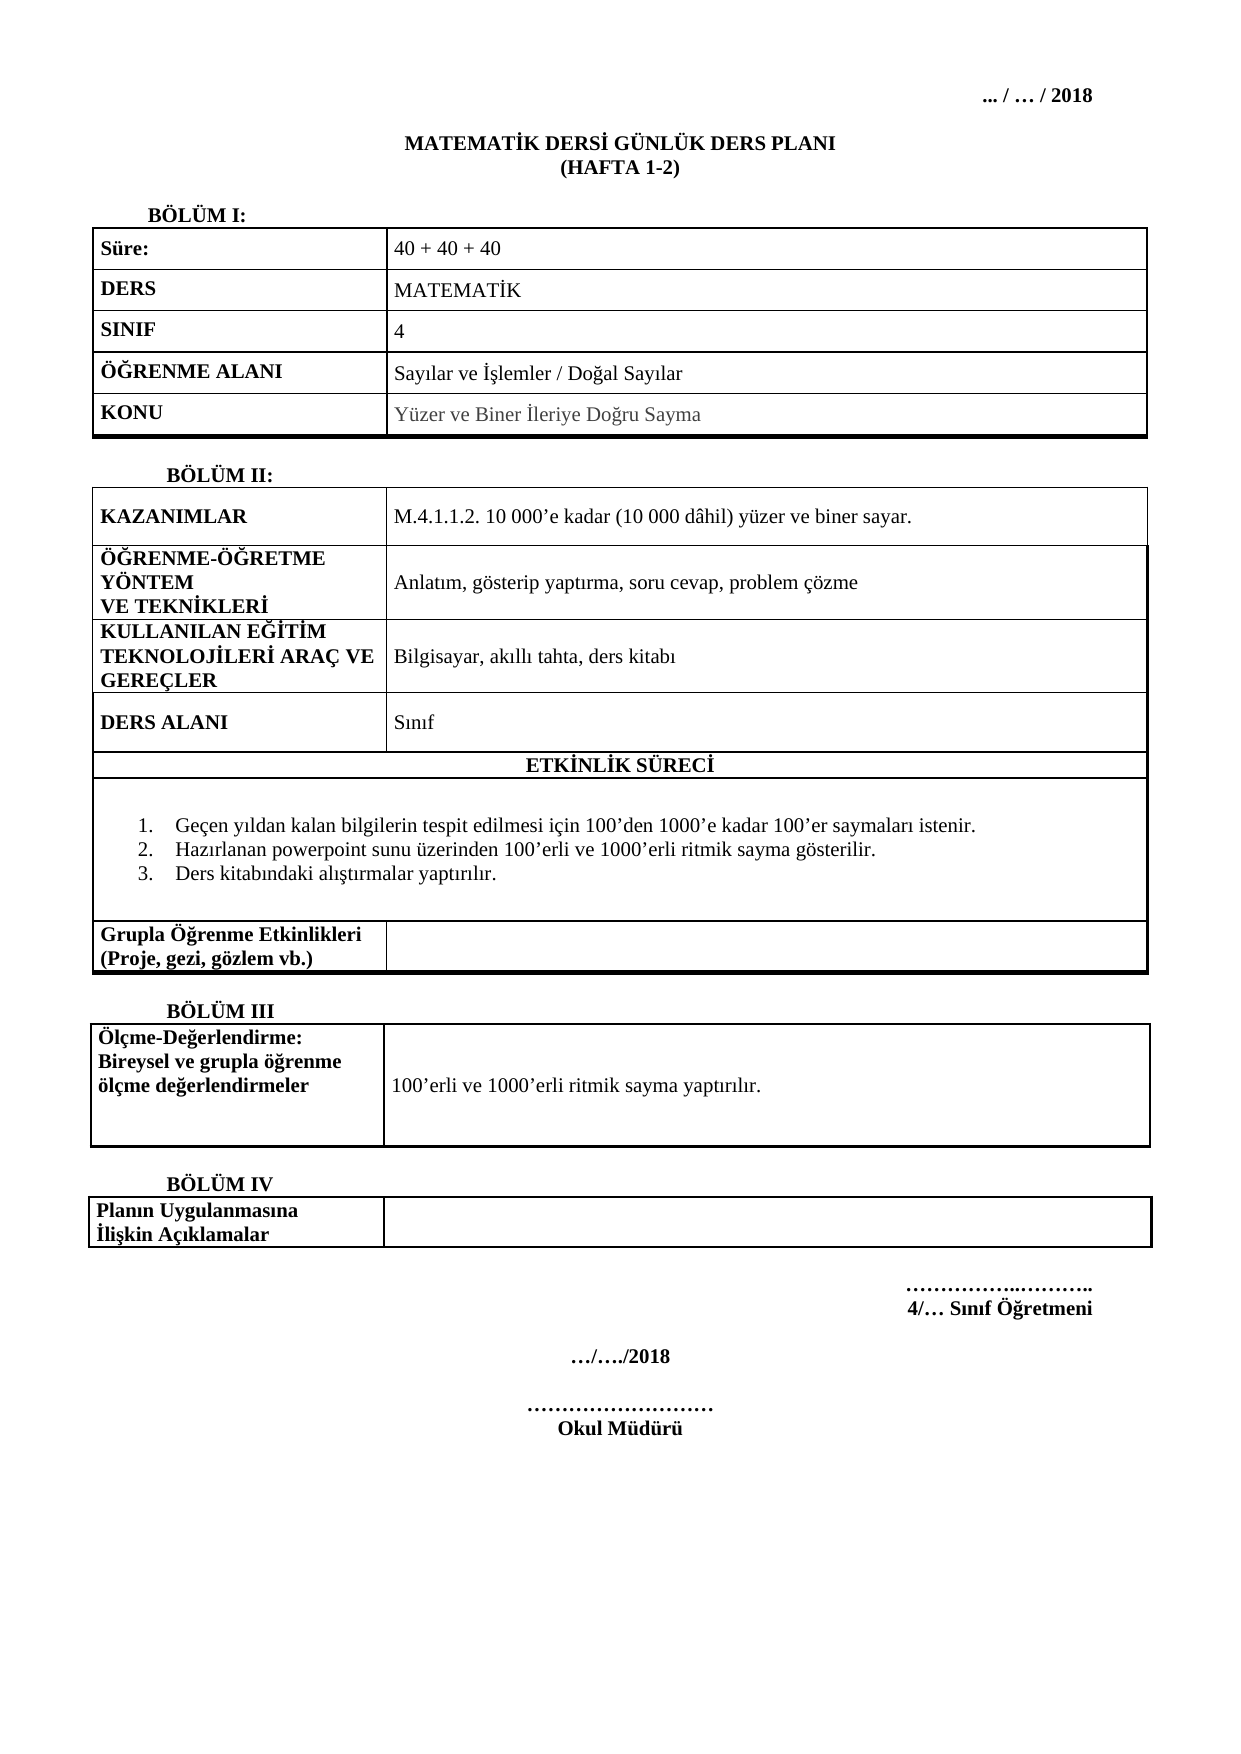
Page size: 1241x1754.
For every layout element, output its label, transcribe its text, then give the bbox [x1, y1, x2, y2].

table_cell MATEMATİK [388, 270, 1146, 310]
table_cell ETKİNLİK SÜRECİ [94, 753, 1146, 777]
table_header KAZANIMLAR [93, 488, 386, 545]
table_cell [387, 922, 1146, 970]
text Okul Müdürü [148, 1416, 1092, 1440]
table_cell Anlatım, gösterip yaptırma, soru cevap, problem çözme [387, 546, 1146, 618]
table_header M.4.1.1.2. 10 000’e kadar (10 000 dâhil) yüzer ve biner sayar. [387, 488, 1147, 545]
text (HAFTA 1-2) [148, 155, 1092, 179]
table_cell Sayılar ve İşlemler / Doğal Sayılar [388, 353, 1146, 392]
text ……………………… [148, 1392, 1092, 1416]
table_cell Sınıf [387, 693, 1146, 751]
table_header 100’erli ve 1000’erli ritmik sayma yaptırılır. [385, 1025, 1149, 1145]
table_header 40 + 40 + 40 [388, 229, 1146, 268]
table_cell KONU [94, 394, 386, 434]
table_cell Grupla Öğrenme Etkinlikleri (Proje, gezi, gözlem vb.) [94, 922, 386, 970]
table_cell DERS ALANI [94, 693, 386, 751]
text …/…./2018 [148, 1344, 1092, 1368]
table_header Planın Uygulanmasına İlişkin Açıklamalar [90, 1198, 383, 1246]
table_header Süre: [94, 229, 386, 268]
subtitle BÖLÜM III [148, 999, 1092, 1023]
table_cell Geçen yıldan kalan bilgilerin tespit edilmesi için 100’den 1000’e kadar 100’er saymaları istenir. Hazırlanan powerpoint sunu üzerinden 100’erli ve 1000’erli ritmik sayma gösterilir. Ders kitabındaki alıştırmalar yaptırılır. [94, 779, 1146, 920]
text MATEMATİK DERSİ GÜNLÜK DERS PLANI [148, 131, 1092, 155]
table_cell ÖĞRENME-ÖĞRETME YÖNTEM VE TEKNİKLERİ [93, 546, 386, 618]
table_cell ÖĞRENME ALANI [94, 353, 386, 392]
text BÖLÜM I: [148, 203, 1092, 227]
table_cell Bilgisayar, akıllı tahta, ders kitabı [387, 620, 1146, 692]
text ... / … / 2018 [148, 83, 1092, 107]
table_cell SINIF [94, 311, 386, 351]
table_cell DERS [94, 270, 386, 310]
table_header [385, 1198, 1150, 1246]
text BÖLÜM II: [148, 463, 1092, 487]
text 4/… Sınıf Öğretmeni [148, 1296, 1092, 1320]
text ……………..……….. [148, 1272, 1092, 1296]
table_cell Yüzer ve Biner İleriye Doğru Sayma [388, 394, 1146, 434]
subtitle BÖLÜM IV [148, 1171, 1092, 1196]
table_header Ölçme-Değerlendirme: Bireysel ve grupla öğrenme ölçme değerlendirmeler [92, 1025, 383, 1145]
table_cell KULLANILAN EĞİTİM TEKNOLOJİLERİ ARAÇ VE GEREÇLER [93, 620, 386, 692]
table_cell 4 [388, 311, 1146, 351]
